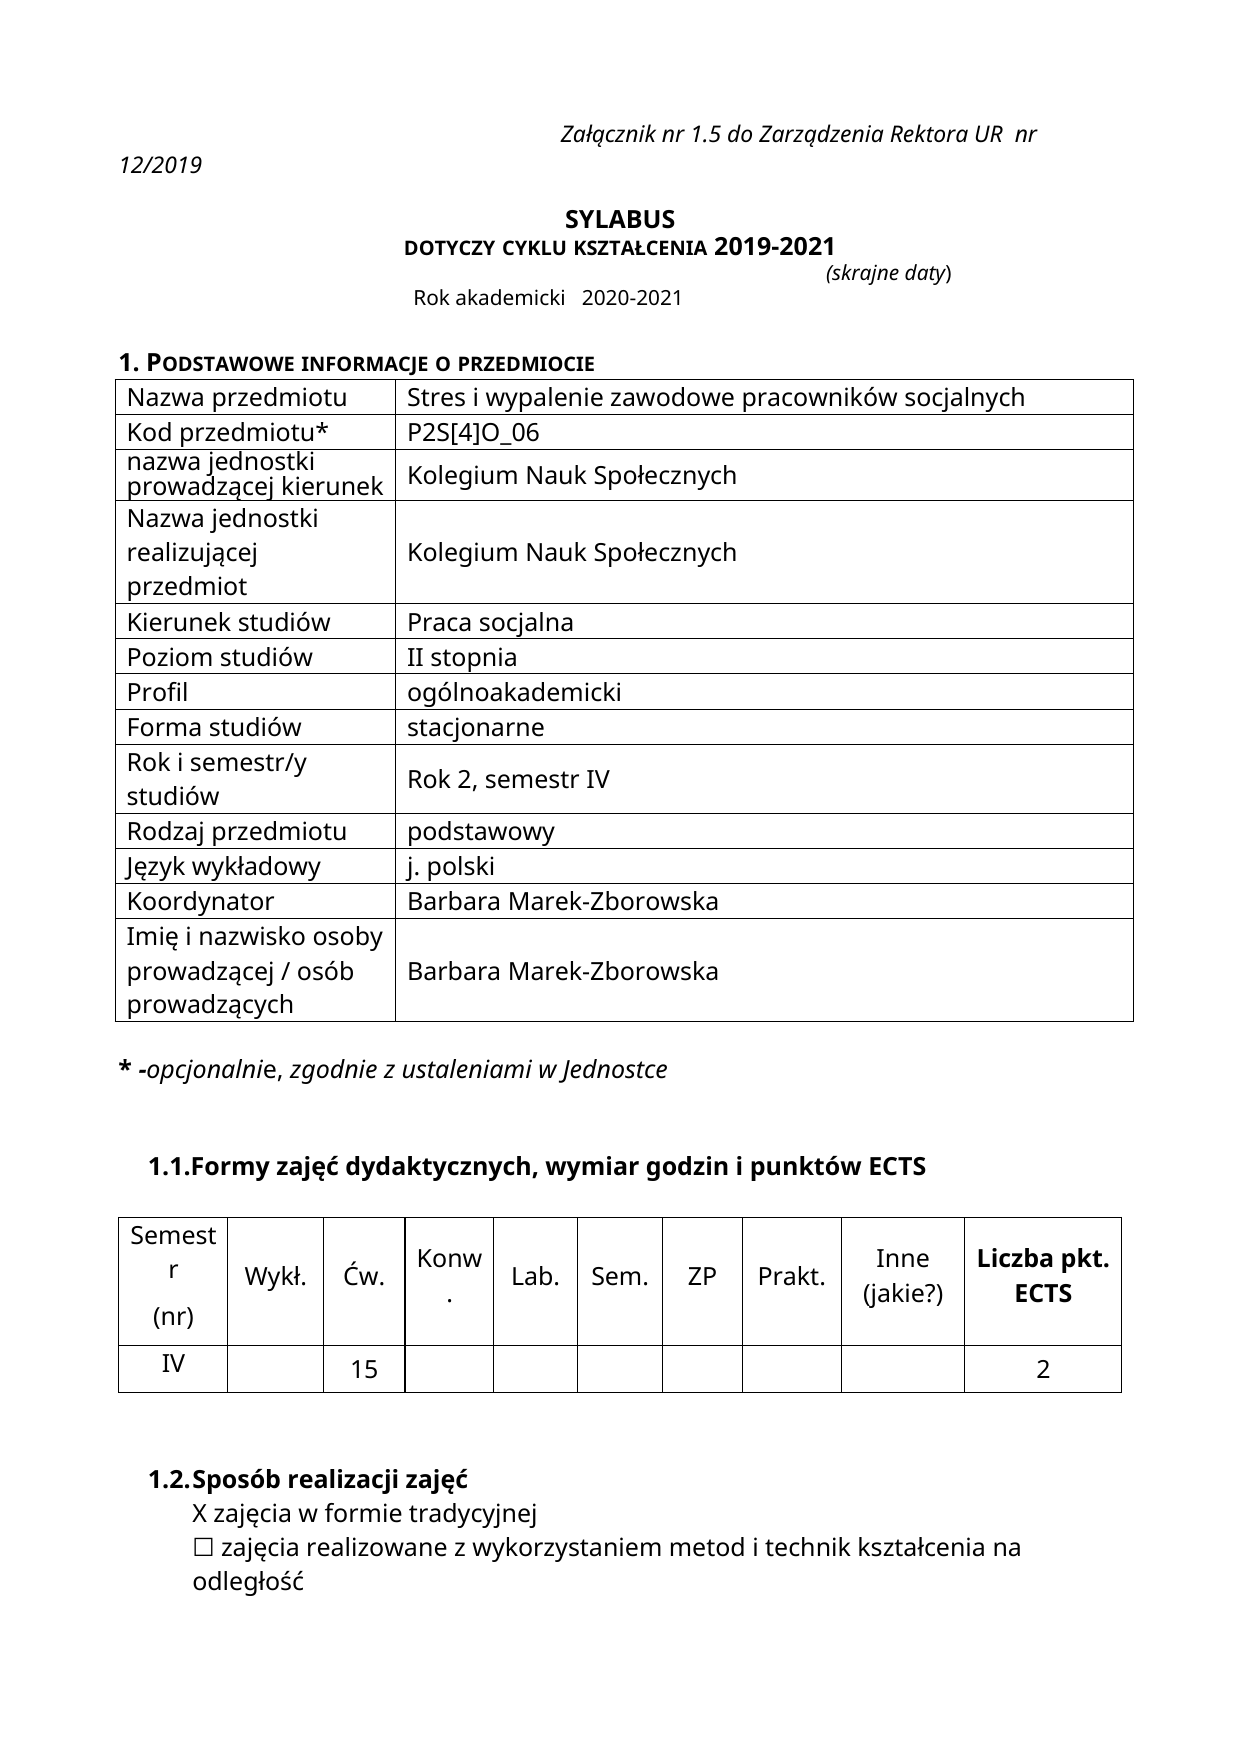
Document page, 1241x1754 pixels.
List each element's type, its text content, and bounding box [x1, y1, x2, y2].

table_cell Kolegium Nauk Społecznych [396, 501, 1133, 603]
table_cell 2 [965, 1346, 1121, 1392]
table_cell Kod przedmiotu* [116, 415, 395, 449]
table_cell podstawowy [396, 814, 1133, 848]
table_cell Kierunek studiów [116, 604, 395, 638]
table_cell Poziom studiów [116, 639, 395, 673]
table_cell Rok 2, semestr IV [396, 745, 1133, 813]
table_cell Barbara Marek-Zborowska [396, 919, 1133, 1021]
table_header Sem. [578, 1218, 662, 1345]
table_header Liczba pkt. ECTS [965, 1218, 1121, 1345]
table_header Lab. [494, 1218, 577, 1345]
table_cell ogólnoakademicki [396, 674, 1133, 708]
table_cell Kolegium Nauk Społecznych [396, 450, 1133, 500]
table_cell Rok i semestr/y studiów [116, 745, 395, 813]
table_cell j. polski [396, 849, 1133, 883]
table_cell stacjonarne [396, 710, 1133, 743]
table_cell Rodzaj przedmiotu [116, 814, 395, 848]
table_cell [228, 1346, 323, 1392]
text dotyczy cyklu kształcenia 2019-2021 [118, 236, 1122, 261]
text SYLABUS [118, 201, 1122, 236]
table_header Semestr (nr) [119, 1218, 227, 1345]
table_header ZP [663, 1218, 742, 1345]
table_cell [494, 1346, 577, 1392]
text * -opcjonalnie, zgodnie z ustaleniami w Jednostce [118, 1051, 1122, 1086]
table_cell Forma studiów [116, 710, 395, 743]
text 1.1.Formy zajęć dydaktycznych, wymiar godzin i punktów ECTS [148, 1149, 1122, 1183]
table_cell IV [119, 1346, 227, 1392]
table_cell Nazwa jednostki realizującej przedmiot [116, 501, 395, 603]
text 1. Podstawowe informacje o przedmiocie [118, 344, 1122, 379]
table_cell nazwa jednostki prowadzącej kierunek [116, 450, 395, 500]
table_header Konw. [406, 1218, 493, 1345]
table_cell Profil [116, 674, 395, 708]
table_cell Barbara Marek-Zborowska [396, 884, 1133, 918]
text Załącznik nr 1.5 do Zarządzenia Rektora UR nr 12/2019 [118, 118, 1122, 181]
table_cell P2S[4]O_06 [396, 415, 1133, 449]
table_header Inne (jakie?) [842, 1218, 964, 1345]
table_header Stres i wypalenie zawodowe pracowników socjalnych [396, 380, 1133, 414]
table_cell [842, 1346, 964, 1392]
table_cell II stopnia [396, 639, 1133, 673]
table_cell Język wykładowy [116, 849, 395, 883]
text Rok akademicki 2020-2021 [118, 286, 1122, 311]
table_cell [578, 1346, 662, 1392]
text 1.2. Sposób realizacji zajęć [148, 1461, 1122, 1496]
table_cell Koordynator [116, 884, 395, 918]
text X zajęcia w formie tradycyjnej [192, 1496, 1122, 1529]
table_header Prakt. [743, 1218, 841, 1345]
table_cell [743, 1346, 841, 1392]
table_cell [406, 1346, 493, 1392]
text ☐ zajęcia realizowane z wykorzystaniem metod i technik kształcenia na odległość [192, 1529, 1122, 1598]
table_cell Imię i nazwisko osoby prowadzącej / osób prowadzących [116, 919, 395, 1021]
table_cell [663, 1346, 742, 1392]
table_cell Praca socjalna [396, 604, 1133, 638]
table_header Ćw. [324, 1218, 404, 1345]
table_header Nazwa przedmiotu [116, 380, 395, 414]
table_header Wykł. [228, 1218, 323, 1345]
table_cell 15 [324, 1346, 404, 1392]
text (skrajne daty) [118, 261, 1122, 286]
